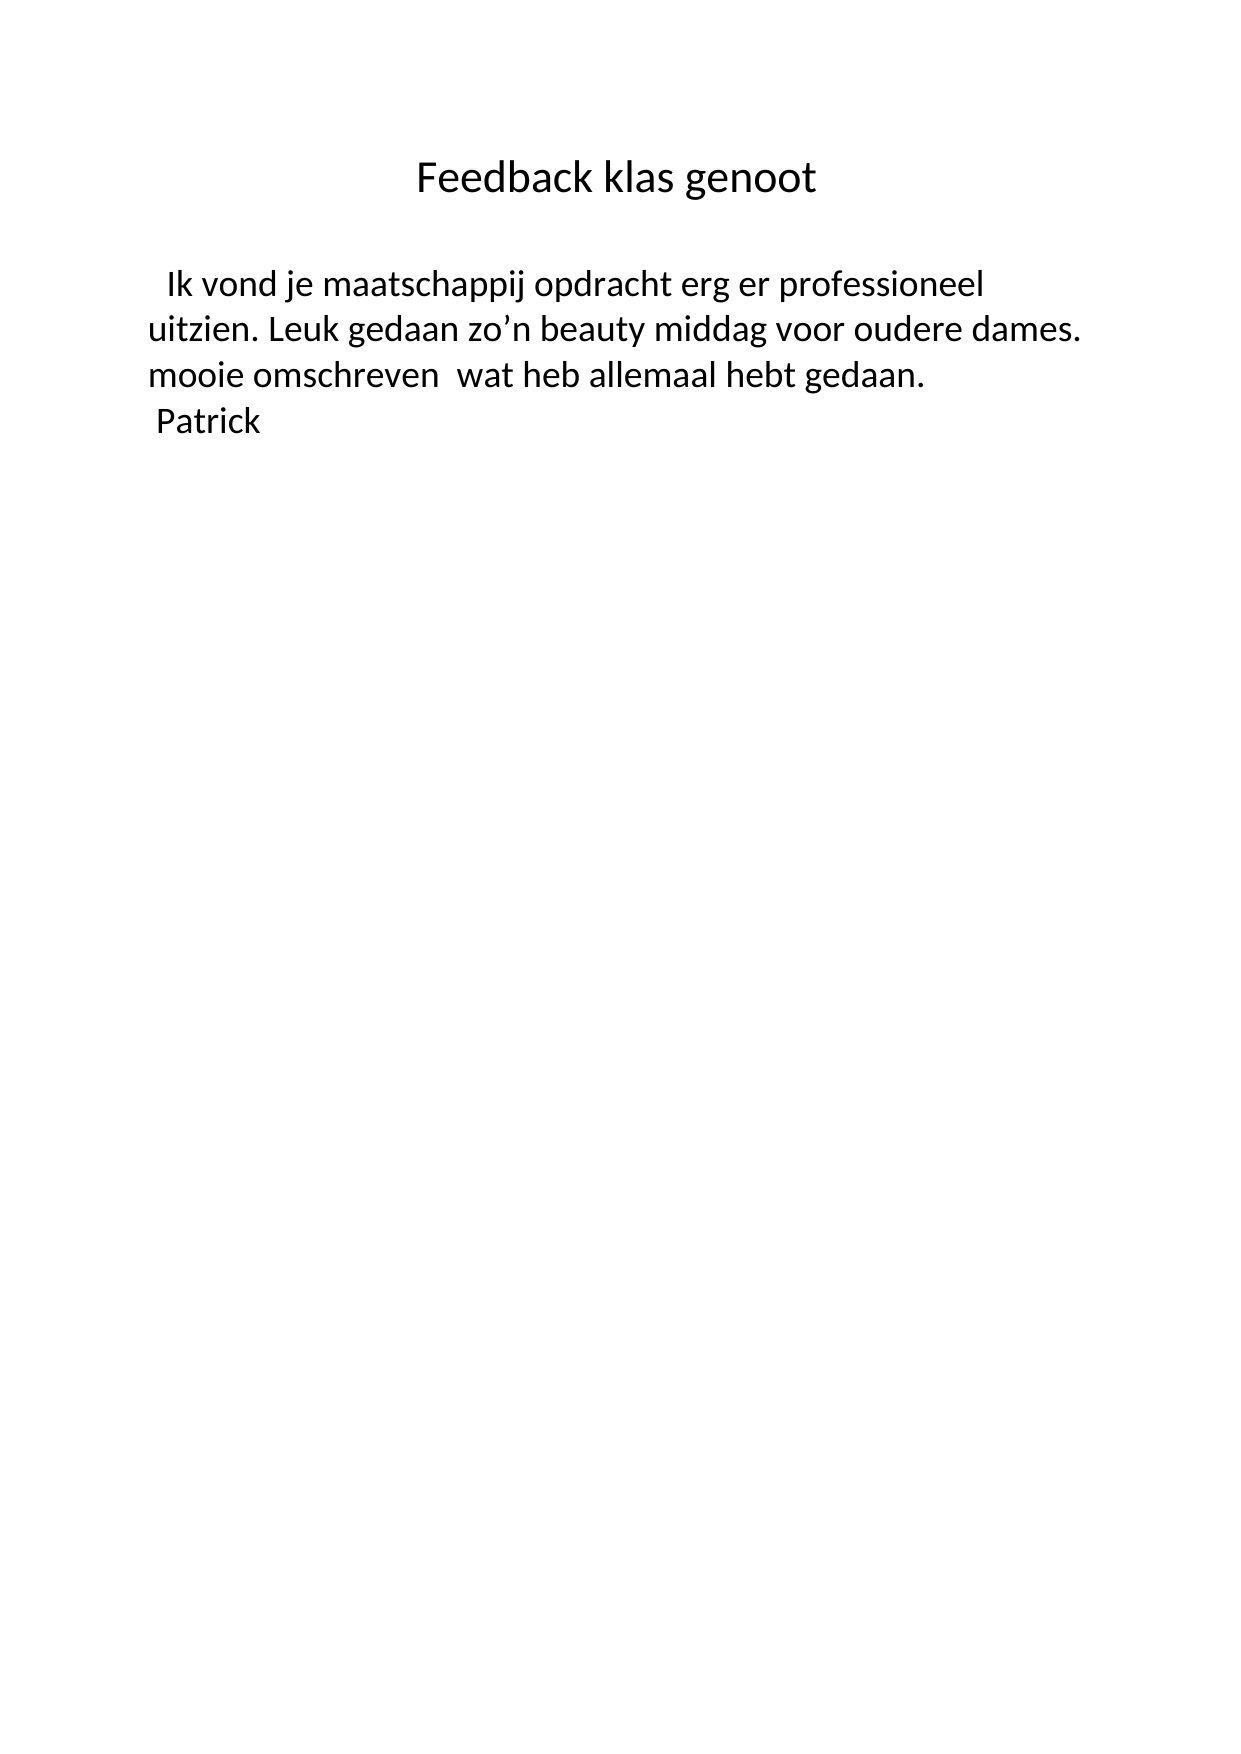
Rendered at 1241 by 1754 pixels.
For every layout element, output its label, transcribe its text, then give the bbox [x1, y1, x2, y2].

text Ik vond je maatschappij opdracht erg er professioneel uitzien. Leuk gedaan zo’n beauty middag voor oudere dames. mooie omschreven wat heb allemaal hebt gedaan. [148, 259, 1093, 397]
text Patrick [148, 397, 1093, 443]
text Feedback klas genoot [148, 148, 1093, 203]
